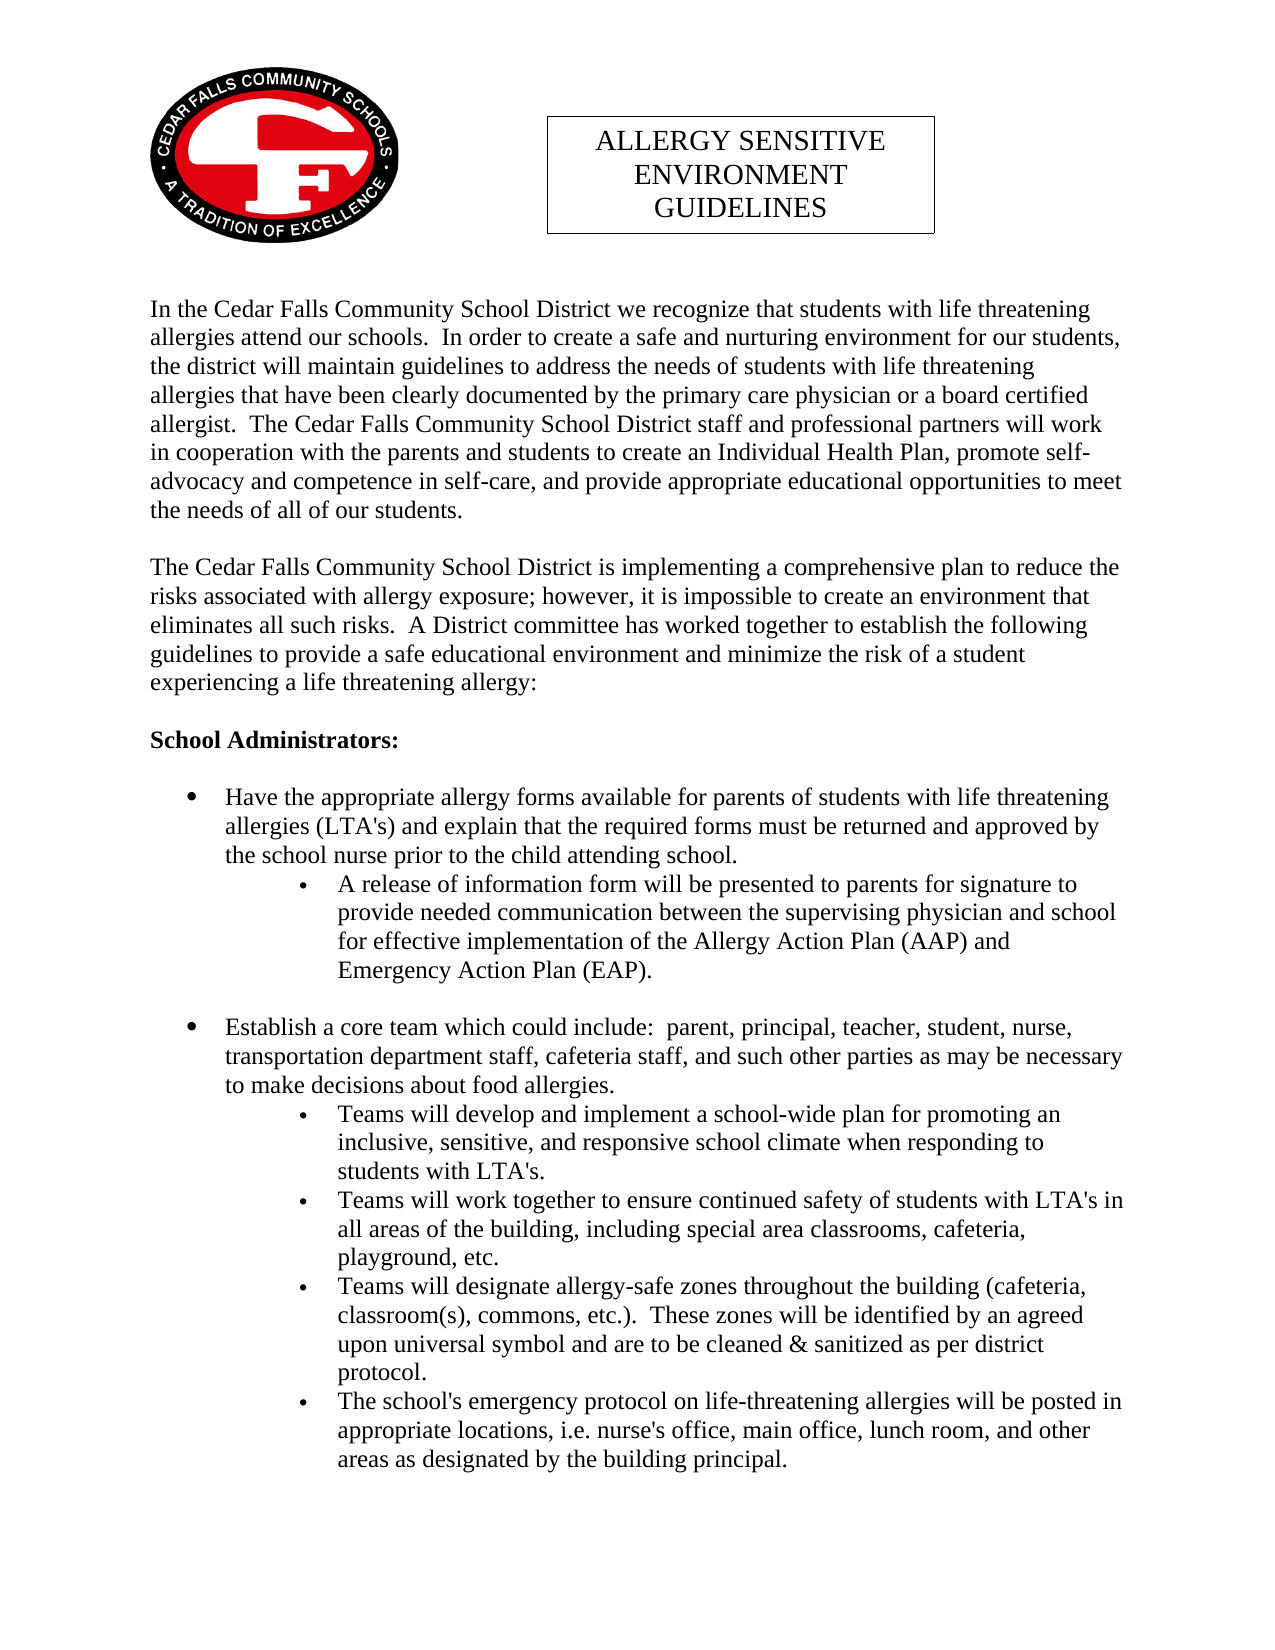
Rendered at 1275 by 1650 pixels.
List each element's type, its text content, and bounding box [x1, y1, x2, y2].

picture [150, 67, 399, 243]
list Teams will develop and implement a school-wide plan for promoting an inclusive, sensitive, and responsive school climate when responding to students with LTA's. [300, 1099, 1125, 1185]
list Have the appropriate allergy forms available for parents of students with life threatening allergies (LTA's) and explain that the required forms must be returned and approved by the school nurse prior to the child attending school. [187, 782, 1125, 869]
list Teams will work together to ensure continued safety of students with LTA's in all areas of the building, including special area classrooms, cafeteria, playground, etc. [300, 1185, 1125, 1271]
list Teams will designate allergy-safe zones throughout the building (cafeteria, classroom(s), commons, etc.). These zones will be identified by an agreed upon universal symbol and are to be cleaned & sanitized as per district protocol. [300, 1271, 1125, 1386]
list Establish a core team which could include: parent, principal, teacher, student, nurse, transportation department staff, cafeteria staff, and such other parties as may be necessary to make decisions about food allergies. [187, 1012, 1125, 1099]
list The school's emergency protocol on life-threatening allergies will be posted in appropriate locations, i.e. nurse's office, main office, lunch room, and other areas as designated by the building principal. [300, 1386, 1125, 1472]
list In the Cedar Falls Community School District we recognize that students with life threatening allergies attend our schools. In order to create a safe and nurturing environment for our students, the district will maintain guidelines to address the needs of students with life threatening allergies that have been clearly documented by the primary care physician or a board certified allergist. The Cedar Falls Community School District staff and professional partners will work in cooperation with the parents and students to create an Individual Health Plan, promote self-advocacy and competence in self-care, and provide appropriate educational opportunities to meet the needs of all of our students. [150, 294, 1125, 524]
text The Cedar Falls Community School District is implementing a comprehensive plan to reduce the risks associated with allergy exposure; however, it is impossible to create an environment that eliminates all such risks. A District committee has worked together to establish the following guidelines to provide a safe educational environment and minimize the risk of a student experiencing a life threatening allergy: [150, 552, 1125, 696]
list School Administrators: [150, 725, 1125, 754]
list A release of information form will be presented to parents for signature to provide needed communication between the supervising physician and school for effective implementation of the Allergy Action Plan (AAP) and Emergency Action Plan (EAP). [300, 869, 1125, 984]
